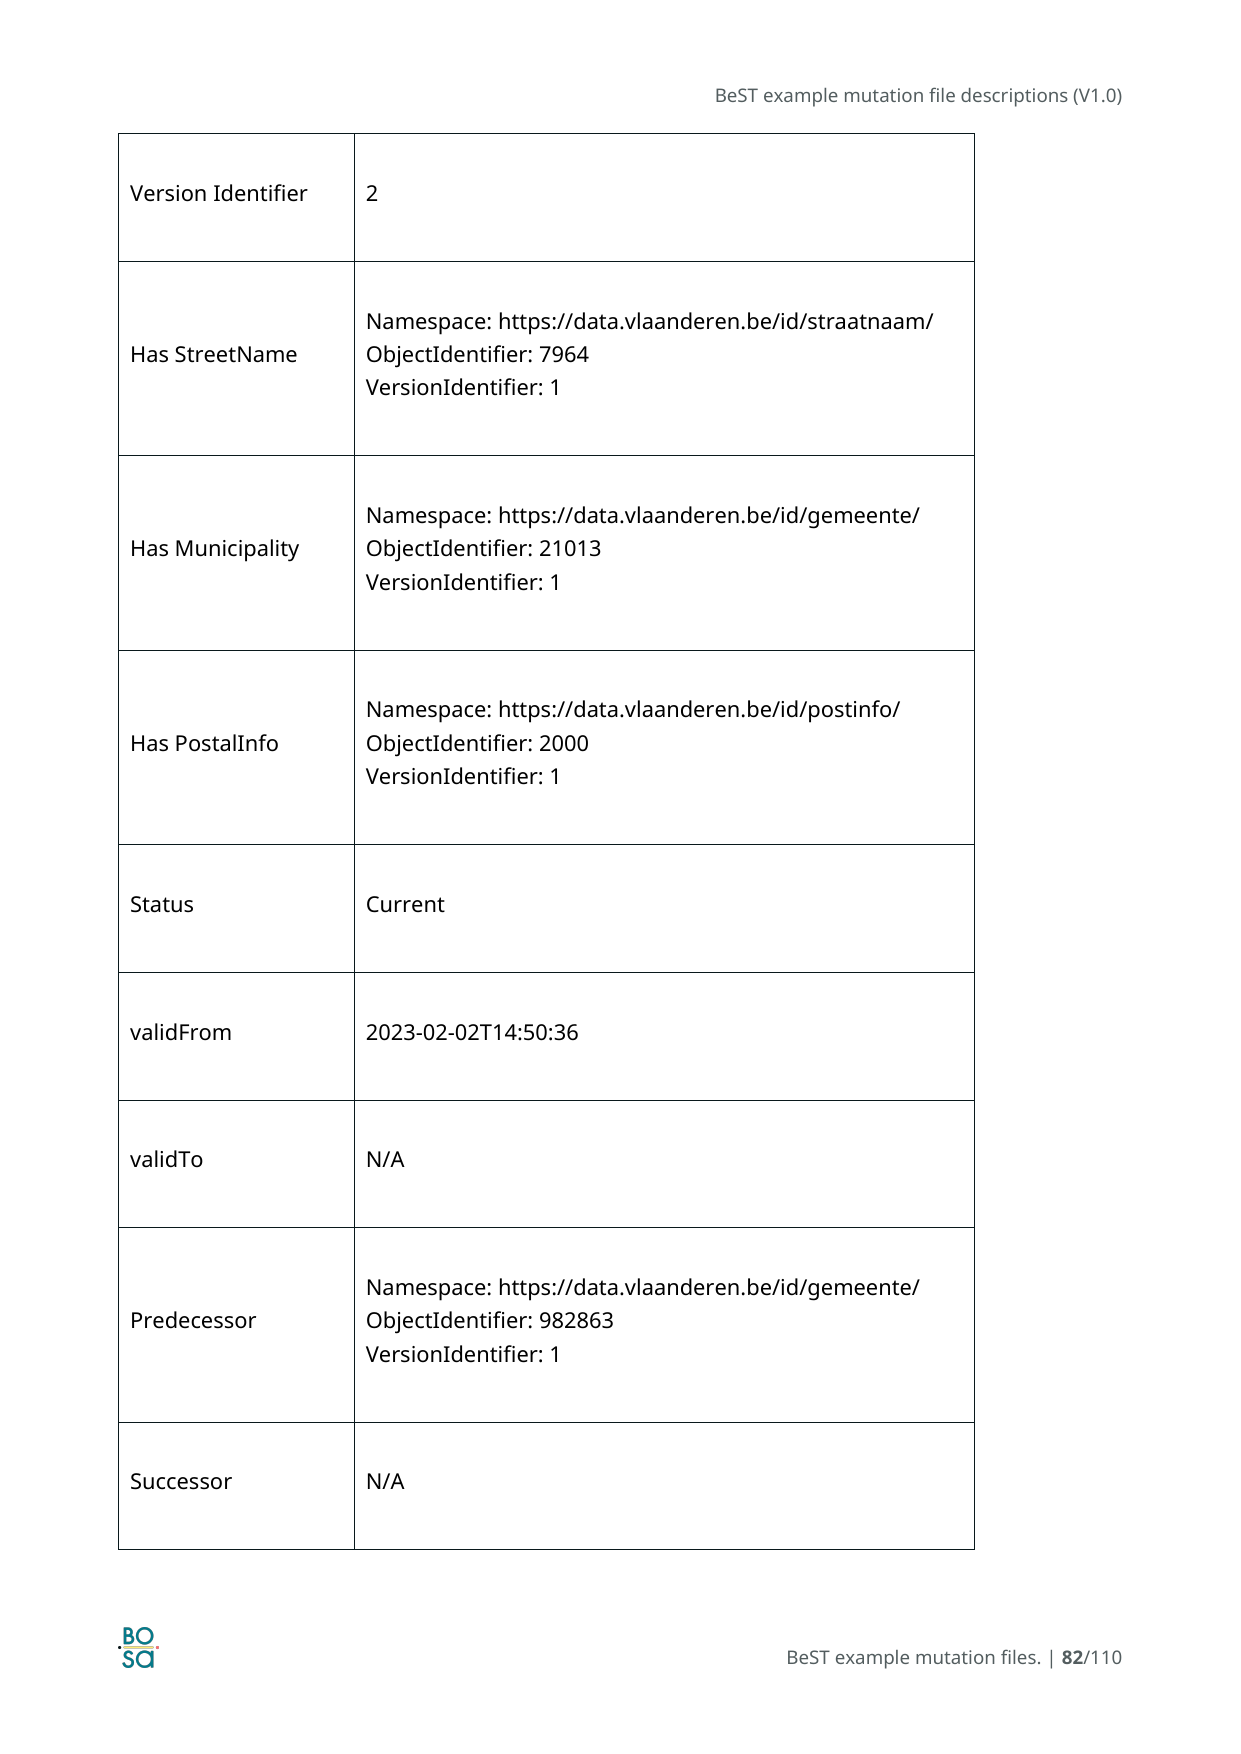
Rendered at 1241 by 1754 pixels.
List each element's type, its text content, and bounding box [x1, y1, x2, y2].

table_cell Has PostalInfo [119, 651, 354, 844]
table_cell Namespace: https://data.vlaanderen.be/id/gemeente/ ObjectIdentifier: 982863 VersionIdentifier: 1 [355, 1228, 974, 1422]
table_cell Version Identifier [119, 134, 354, 261]
table_cell Has StreetName [119, 262, 354, 455]
table_cell N/A [355, 1423, 974, 1549]
picture [118, 1627, 159, 1668]
table_cell 2 [355, 134, 974, 261]
table_cell Namespace: https://data.vlaanderen.be/id/gemeente/ ObjectIdentifier: 21013 VersionIdentifier: 1 [355, 456, 974, 650]
table_cell Current [355, 845, 974, 972]
table_cell N/A [355, 1101, 974, 1227]
table_cell Namespace: https://data.vlaanderen.be/id/straatnaam/ ObjectIdentifier: 7964 VersionIdentifier: 1 [355, 262, 974, 455]
table_cell Predecessor [119, 1228, 354, 1422]
table_cell validTo [119, 1101, 354, 1227]
table_cell Namespace: https://data.vlaanderen.be/id/postinfo/ ObjectIdentifier: 2000 VersionIdentifier: 1 [355, 651, 974, 844]
table_cell validFrom [119, 973, 354, 1099]
table_cell 2023-02-02T14:50:36 [355, 973, 974, 1099]
table_cell Status [119, 845, 354, 972]
table_cell Successor [119, 1423, 354, 1549]
table_cell Has Municipality [119, 456, 354, 650]
